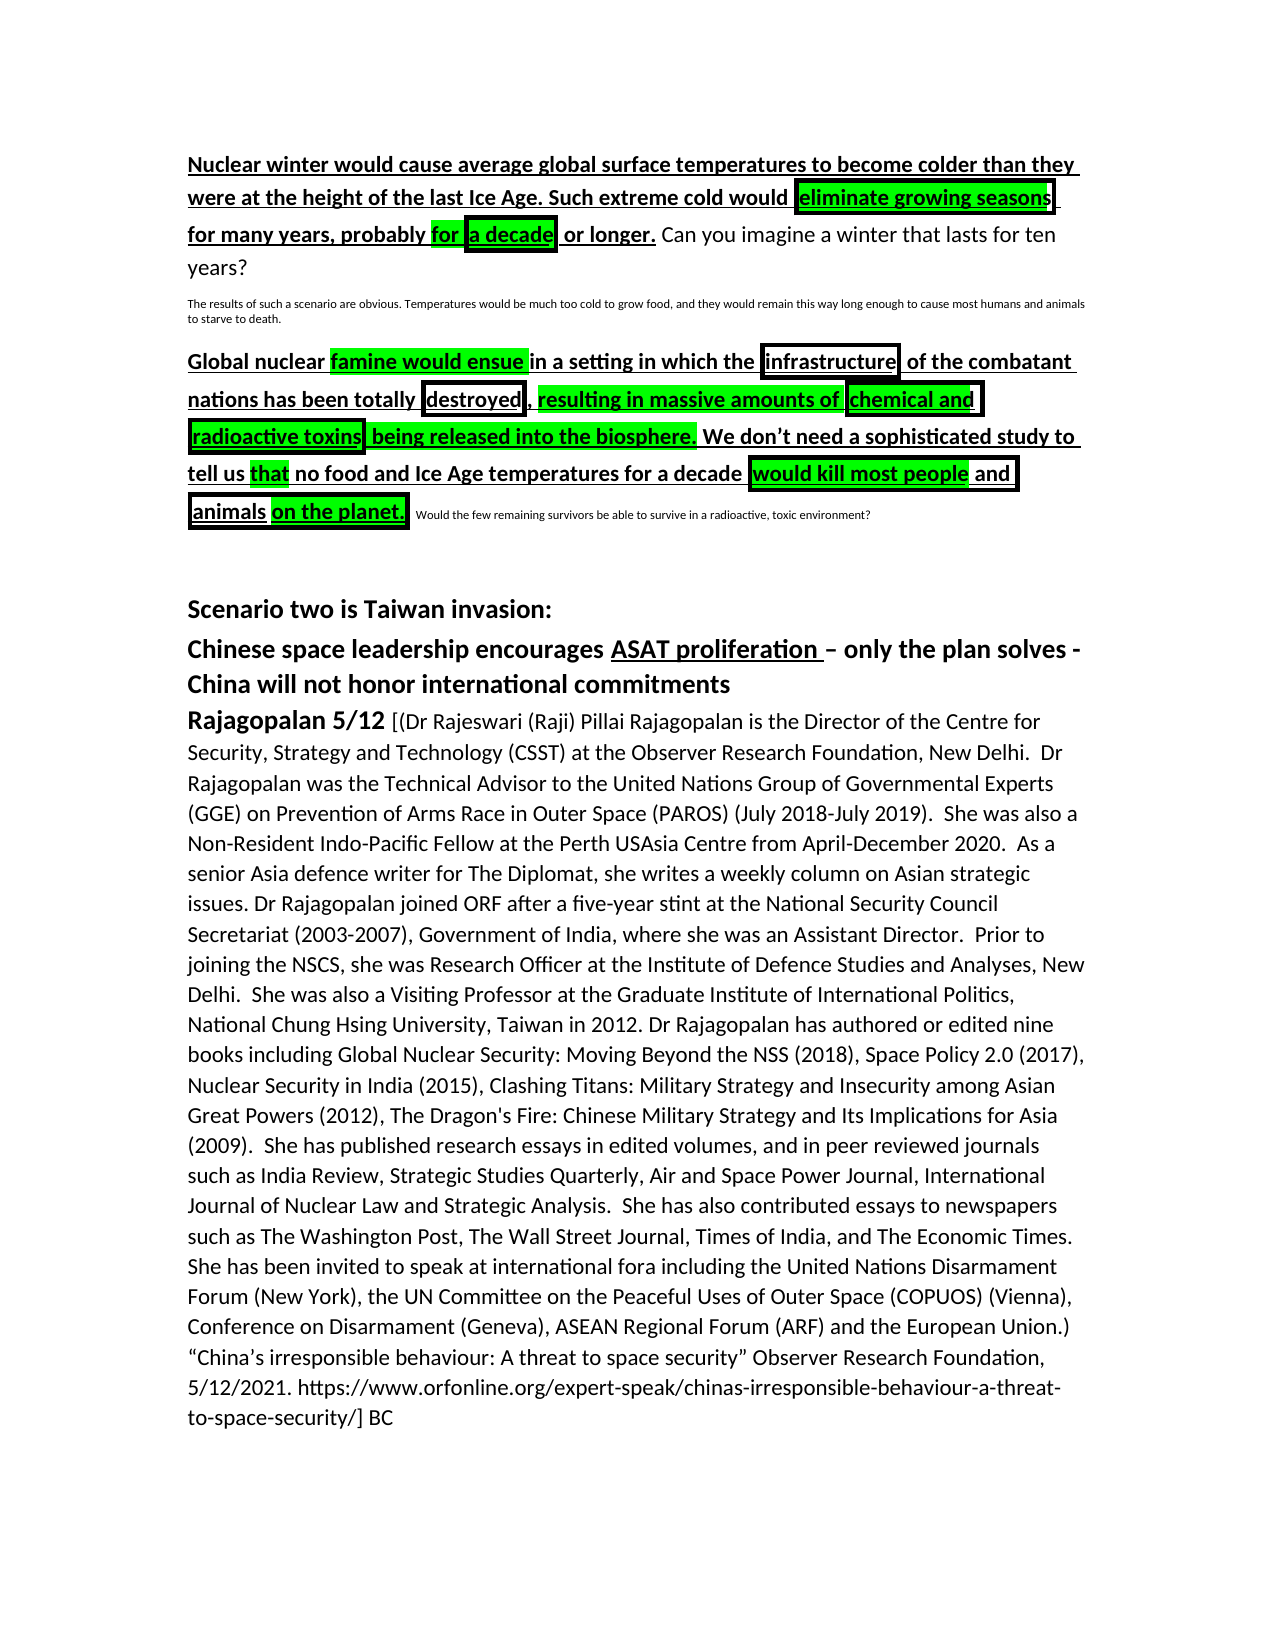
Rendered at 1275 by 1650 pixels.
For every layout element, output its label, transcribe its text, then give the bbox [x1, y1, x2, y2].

text Nuclear winter would cause average global surface temperatures to become colder than they were at the height of the last Ice Age. Such extreme cold would eliminate growing seasons for many years, probably for a decade or longer. Can you imagine a winter that lasts for ten years? [187, 150, 1087, 281]
subtitle Scenario two is Taiwan invasion: [187, 592, 1087, 625]
text The results of such a scenario are obvious. Temperatures would be much too cold to grow food, and they would remain this way long enough to cause most humans and animals to starve to death. [187, 296, 1087, 327]
text Rajagopalan 5/12 [(Dr Rajeswari (Raji) Pillai Rajagopalan is the Director of the Centre for Security, Strategy and Technology (CSST) at the Observer Research Foundation, New Delhi. Dr Rajagopalan was the Technical Advisor to the United Nations Group of Governmental Experts (GGE) on Prevention of Arms Race in Outer Space (PAROS) (July 2018-July 2019). She was also a Non-Resident Indo-Pacific Fellow at the Perth USAsia Centre from April-December 2020. As a senior Asia defence writer for The Diplomat, she writes a weekly column on Asian strategic issues. Dr Rajagopalan joined ORF after a five-year stint at the National Security Council Secretariat (2003-2007), Government of India, where she was an Assistant Director. Prior to joining the NSCS, she was Research Officer at the Institute of Defence Studies and Analyses, New Delhi. She was also a Visiting Professor at the Graduate Institute of International Politics, National Chung Hsing University, Taiwan in 2012. Dr Rajagopalan has authored or edited nine books including Global Nuclear Security: Moving Beyond the NSS (2018), Space Policy 2.0 (2017), Nuclear Security in India (2015), Clashing Titans: Military Strategy and Insecurity among Asian Great Powers (2012), The Dragon's Fire: Chinese Military Strategy and Its Implications for Asia (2009). She has published research essays in edited volumes, and in peer reviewed journals such as India Review, Strategic Studies Quarterly, Air and Space Power Journal, International Journal of Nuclear Law and Strategic Analysis. She has also contributed essays to newspapers such as The Washington Post, The Wall Street Journal, Times of India, and The Economic Times. She has been invited to speak at international fora including the United Nations Disarmament Forum (New York), the UN Committee on the Peaceful Uses of Outer Space (COPUOS) (Vienna), Conference on Disarmament (Geneva), ASEAN Regional Forum (ARF) and the European Union.) “China’s irresponsible behaviour: A threat to space security” Observer Research Foundation, 5/12/2021. https://www.orfonline.org/expert-speak/chinas-irresponsible-behaviour-a-threat-to-space-security/] BC [187, 703, 1087, 1431]
subtitle Chinese space leadership encourages ASAT proliferation – only the plan solves - China will not honor international commitments [187, 632, 1087, 701]
text Global nuclear famine would ensue in a setting in which the infrastructure of the combatant nations has been totally destroyed, resulting in massive amounts of chemical and radioactive toxins being released into the biosphere. We don’t need a sophisticated study to tell us that no food and Ice Age temperatures for a decade would kill most people and animals on the planet. Would the few remaining survivors be able to survive in a radioactive, toxic environment? [187, 343, 1087, 530]
